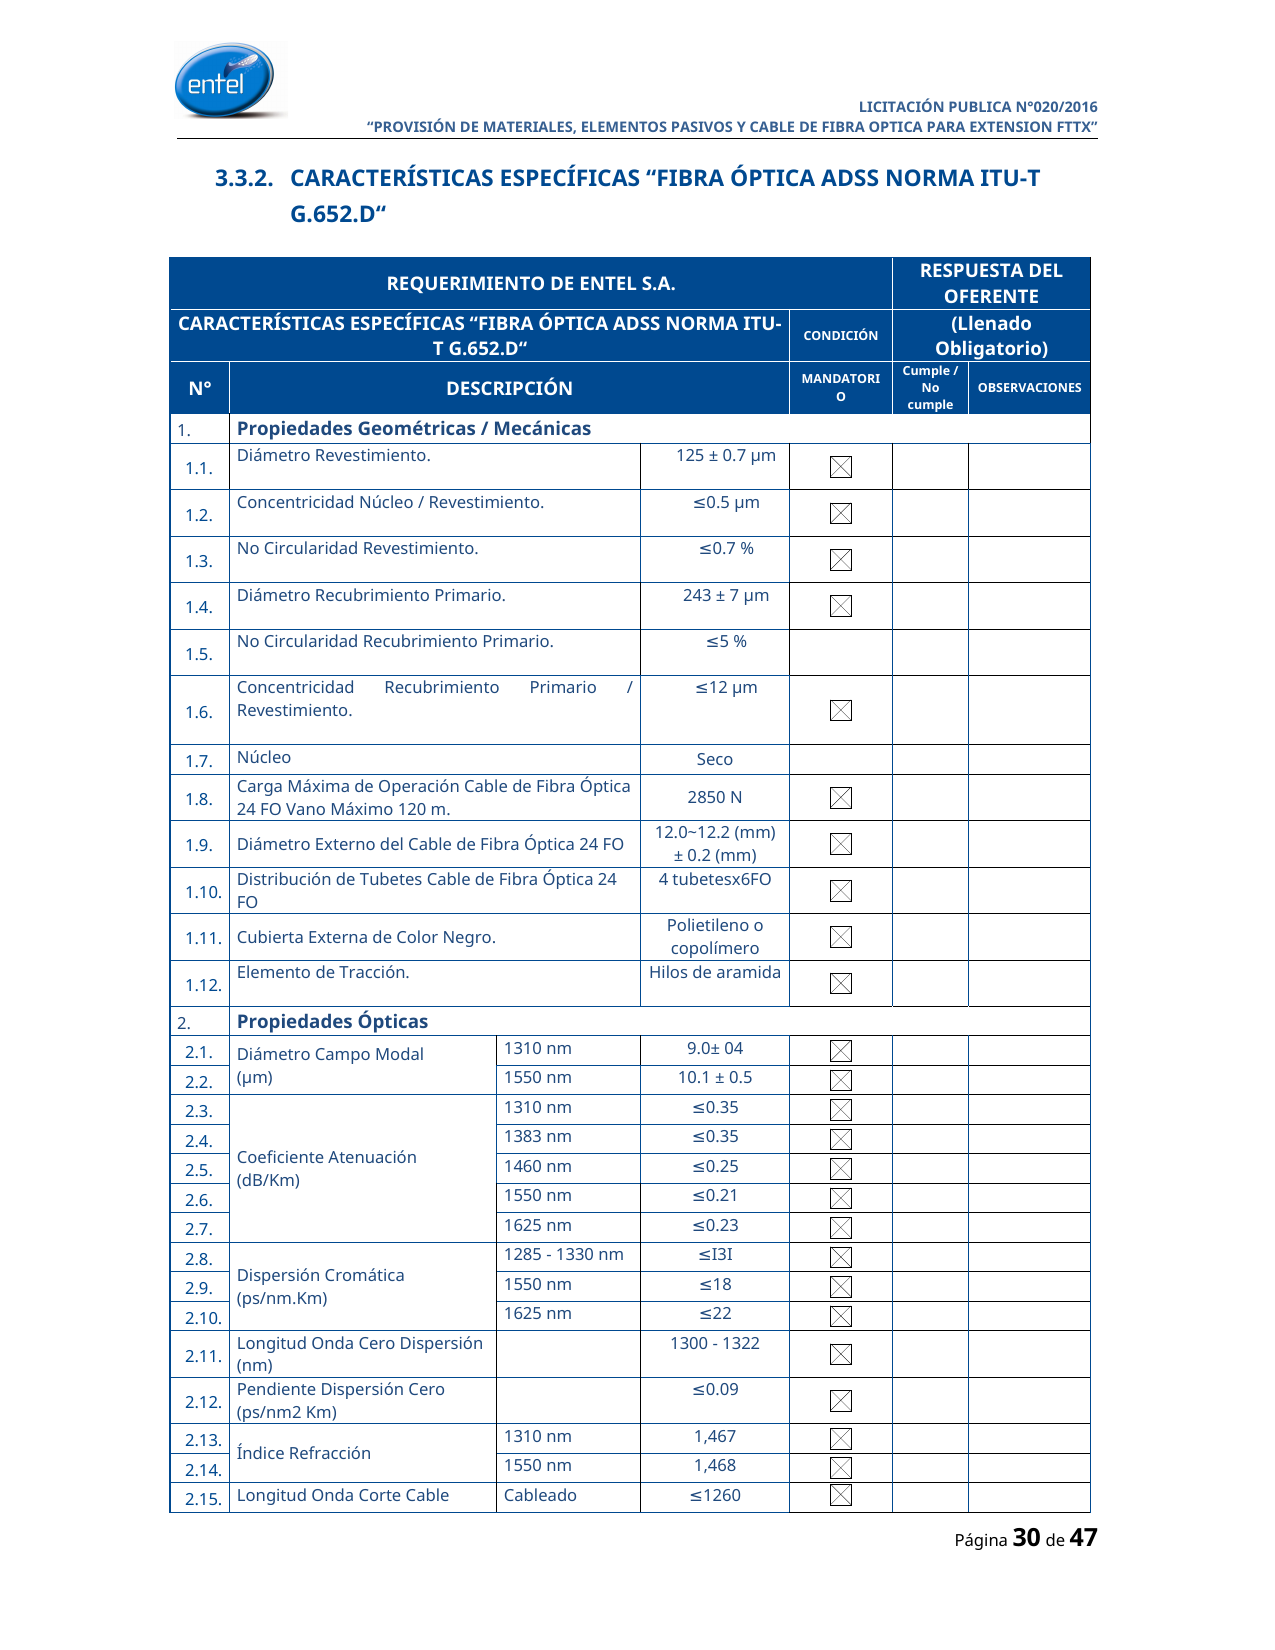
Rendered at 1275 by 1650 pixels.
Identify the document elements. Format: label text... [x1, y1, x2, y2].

table_cell CARACTERÍSTICAS ESPECÍFICAS “FIBRA ÓPTICA ADSS NORMA ITU-T G.652.D“ [171, 310, 789, 361]
table_cell [497, 1331, 640, 1377]
table_cell [893, 537, 968, 582]
table_cell Distribución de Tubetes Cable de Fibra Óptica 24 FO [230, 868, 640, 913]
table_cell [969, 630, 1090, 675]
table_cell ≤18 [641, 1272, 789, 1301]
table_cell [969, 414, 1090, 443]
table_cell 1550 nm [497, 1454, 640, 1482]
table_cell Núcleo [230, 745, 640, 774]
table_cell [790, 1483, 892, 1512]
table_cell Diámetro Recubrimiento Primario. [230, 583, 640, 628]
table_cell [171, 775, 229, 820]
table_cell [893, 630, 968, 675]
table_cell [893, 1213, 968, 1242]
table_cell [893, 414, 968, 443]
table_cell 1,468 [641, 1454, 789, 1482]
table_cell [969, 914, 1090, 959]
table_cell [893, 961, 968, 1006]
table_cell [171, 1272, 229, 1301]
table_cell Propiedades Ópticas [230, 1007, 789, 1035]
table_cell [893, 1243, 968, 1271]
table_cell [790, 583, 892, 628]
table_cell 10.1 ± 0.5 [641, 1066, 789, 1094]
table_cell Seco [641, 745, 789, 774]
table_cell [171, 1154, 229, 1183]
table_cell DESCRIPCIÓN [230, 362, 789, 413]
table_cell Longitud Onda Cero Dispersión (nm) [230, 1331, 496, 1377]
table_cell ≤0.35 [641, 1095, 789, 1124]
table_cell Longitud Onda Corte Cable (nm) [230, 1483, 496, 1512]
table_cell [790, 414, 892, 443]
table_cell Coeficiente Atenuación (dB/Km) [230, 1095, 496, 1242]
table_cell 9.0± 04 [641, 1036, 789, 1065]
table_cell CONDICIÓN [790, 310, 892, 361]
table_cell [171, 1125, 229, 1153]
table_cell [790, 444, 892, 489]
table_cell [790, 1125, 892, 1153]
table_cell Concentricidad Núcleo / Revestimiento. [230, 490, 640, 536]
table_cell Diámetro Externo del Cable de Fibra Óptica 24 FO [230, 821, 640, 867]
table_cell [171, 1095, 229, 1124]
table_cell 4 tubetesx6FO [641, 868, 789, 913]
table_cell [969, 1378, 1090, 1423]
table_cell Índice Refracción [230, 1424, 496, 1482]
table_cell 1550 nm [497, 1066, 640, 1094]
table_cell ≤0.09 [641, 1378, 789, 1423]
table_cell [790, 1184, 892, 1212]
table_cell [790, 1066, 892, 1094]
table_cell [893, 745, 968, 774]
table_cell [969, 775, 1090, 820]
table_cell Concentricidad Recubrimiento Primario / Revestimiento. [230, 676, 640, 744]
table_cell [893, 775, 968, 820]
table_cell No Circularidad Recubrimiento Primario. [230, 630, 640, 675]
table_cell [969, 537, 1090, 582]
table_cell 12.0~12.2 (mm) ± 0.2 (mm) [641, 821, 789, 867]
table_cell [893, 1302, 968, 1330]
table_cell [171, 676, 229, 744]
table_cell 1285 - 1330 nm [497, 1243, 640, 1271]
table_cell [790, 1331, 892, 1377]
table_header RESPUESTA DEL OFERENTE [893, 258, 1090, 309]
table_cell [790, 1378, 892, 1423]
table_cell 1,467 [641, 1424, 789, 1453]
table_cell [893, 1154, 968, 1183]
table_cell [171, 1302, 229, 1330]
table_cell [969, 1454, 1090, 1482]
table_cell Cumple / No cumple [893, 362, 968, 413]
table_cell [171, 1213, 229, 1242]
table_cell 1460 nm [497, 1154, 640, 1183]
table_cell ≤0.21 [641, 1184, 789, 1212]
table_cell [171, 1066, 229, 1094]
table_cell Diámetro Campo Modal (µm) [230, 1036, 496, 1094]
table_cell 1625 nm [497, 1213, 640, 1242]
table_cell MANDATORIO [790, 362, 892, 413]
table_cell [969, 583, 1090, 628]
table_cell Dispersión Cromática (ps/nm.Km) [230, 1243, 496, 1330]
table_cell [893, 1272, 968, 1301]
table_cell [969, 1243, 1090, 1271]
table_cell [893, 1095, 968, 1124]
table_cell [893, 1454, 968, 1482]
table_cell [171, 490, 229, 536]
table_cell 1550 nm [497, 1272, 640, 1301]
table_cell [790, 1424, 892, 1453]
table_cell [171, 1378, 229, 1423]
table_cell [790, 821, 892, 867]
table_cell [790, 745, 892, 774]
table_cell 1310 nm [497, 1424, 640, 1453]
table_cell [790, 1095, 892, 1124]
table_cell Carga Máxima de Operación Cable de Fibra Óptica 24 FO Vano Máximo 120 m. [230, 775, 640, 820]
table_cell ≤0.5 µm [641, 490, 789, 536]
table_cell [497, 1378, 640, 1423]
table_cell [969, 821, 1090, 867]
table_cell [969, 1007, 1090, 1035]
table_cell Polietileno o copolímero [641, 914, 789, 959]
table_cell [171, 444, 229, 489]
table_cell [969, 1302, 1090, 1330]
table_cell [171, 630, 229, 675]
table_cell 1550 nm [497, 1184, 640, 1212]
table_cell Cubierta Externa de Color Negro. [230, 914, 640, 959]
table_cell [790, 1302, 892, 1330]
table_cell [969, 1184, 1090, 1212]
table_cell [969, 1483, 1090, 1512]
table_cell [171, 1243, 229, 1271]
table_cell [790, 1213, 892, 1242]
table_cell [969, 1066, 1090, 1094]
picture [174, 41, 289, 119]
table_cell 1625 nm [497, 1302, 640, 1330]
table_cell [893, 821, 968, 867]
table_cell [790, 490, 892, 536]
table_cell [171, 537, 229, 582]
table_cell [969, 1213, 1090, 1242]
table_cell [969, 1125, 1090, 1153]
table_cell [969, 1154, 1090, 1183]
table_cell [893, 1036, 968, 1065]
table_cell 125 ± 0.7 µm [641, 444, 789, 489]
table_cell ≤0.23 [641, 1213, 789, 1242]
table_cell [171, 961, 229, 1006]
table_cell [790, 1272, 892, 1301]
table_cell [171, 821, 229, 867]
table_cell [171, 1184, 229, 1212]
table_cell Diámetro Revestimiento. [230, 444, 640, 489]
table_cell ≤0.35 [641, 1125, 789, 1153]
table_cell [893, 490, 968, 536]
table_cell [171, 1483, 229, 1512]
table_cell [893, 1125, 968, 1153]
list CARACTERÍSTICAS ESPECÍFICAS “FIBRA ÓPTICA ADSS NORMA ITU-T G.652.D“ [215, 162, 1098, 229]
table_cell [893, 1066, 968, 1094]
table_cell [790, 1154, 892, 1183]
table_cell [893, 676, 968, 744]
table_cell [969, 745, 1090, 774]
table_cell [893, 444, 968, 489]
table_cell [893, 1424, 968, 1453]
table_cell [969, 1095, 1090, 1124]
table_cell Hilos de aramida [641, 961, 789, 1006]
table_cell ≤12 µm [641, 676, 789, 744]
table_cell [790, 1007, 892, 1035]
table_cell [790, 914, 892, 959]
table_cell [969, 490, 1090, 536]
table_cell [893, 1378, 968, 1423]
table_header REQUERIMIENTO DE ENTEL S.A. [171, 258, 892, 309]
table_cell [171, 1036, 229, 1065]
table_cell ≤I3I [641, 1243, 789, 1271]
table_cell [171, 914, 229, 959]
table_cell ≤0.7 % [641, 537, 789, 582]
table_cell No Circularidad Revestimiento. [230, 537, 640, 582]
table_cell [171, 1424, 229, 1453]
table_cell [171, 583, 229, 628]
table_cell Elemento de Tracción. [230, 961, 640, 1006]
table_cell [790, 1036, 892, 1065]
table_cell Cableado [497, 1483, 640, 1512]
table_cell 1300 - 1322 [641, 1331, 789, 1377]
table_cell [790, 676, 892, 744]
table_cell 243 ± 7 µm [641, 583, 789, 628]
table_cell ≤5 % [641, 630, 789, 675]
table_cell [893, 1184, 968, 1212]
table_cell [790, 868, 892, 913]
table_cell [893, 1007, 968, 1035]
table_cell [171, 1007, 229, 1035]
table_cell N° [171, 362, 229, 413]
table_cell Pendiente Dispersión Cero (ps/nm2 Km) [230, 1378, 496, 1423]
table_cell [790, 1454, 892, 1482]
table_cell [790, 537, 892, 582]
table_cell [790, 775, 892, 820]
table_cell [969, 1036, 1090, 1065]
table_cell 1310 nm [497, 1095, 640, 1124]
table_cell [969, 961, 1090, 1006]
table_cell 1383 nm [497, 1125, 640, 1153]
table_cell [893, 868, 968, 913]
table_cell [969, 676, 1090, 744]
table_cell 1310 nm [497, 1036, 640, 1065]
table_cell ≤1260 [641, 1483, 789, 1512]
table_cell [171, 868, 229, 913]
table_cell Propiedades Geométricas / Mecánicas [230, 414, 789, 443]
table_cell OBSERVACIONES [969, 362, 1090, 413]
table_cell [969, 1331, 1090, 1377]
table_cell [171, 1454, 229, 1482]
table_cell [969, 868, 1090, 913]
table_cell 2850 N [641, 775, 789, 820]
table_cell [790, 630, 892, 675]
table_cell [790, 961, 892, 1006]
table_cell [171, 1331, 229, 1377]
table_cell [893, 914, 968, 959]
table_cell [171, 414, 229, 443]
table_cell [969, 444, 1090, 489]
table_cell [893, 583, 968, 628]
table_cell [969, 1272, 1090, 1301]
table_cell ≤0.25 [641, 1154, 789, 1183]
table_cell [790, 1243, 892, 1271]
table_cell [893, 1483, 968, 1512]
table_cell [969, 1424, 1090, 1453]
table_cell [171, 745, 229, 774]
table_cell ≤22 [641, 1302, 789, 1330]
table_cell [893, 1331, 968, 1377]
table_cell (Llenado Obligatorio) [893, 310, 1090, 361]
